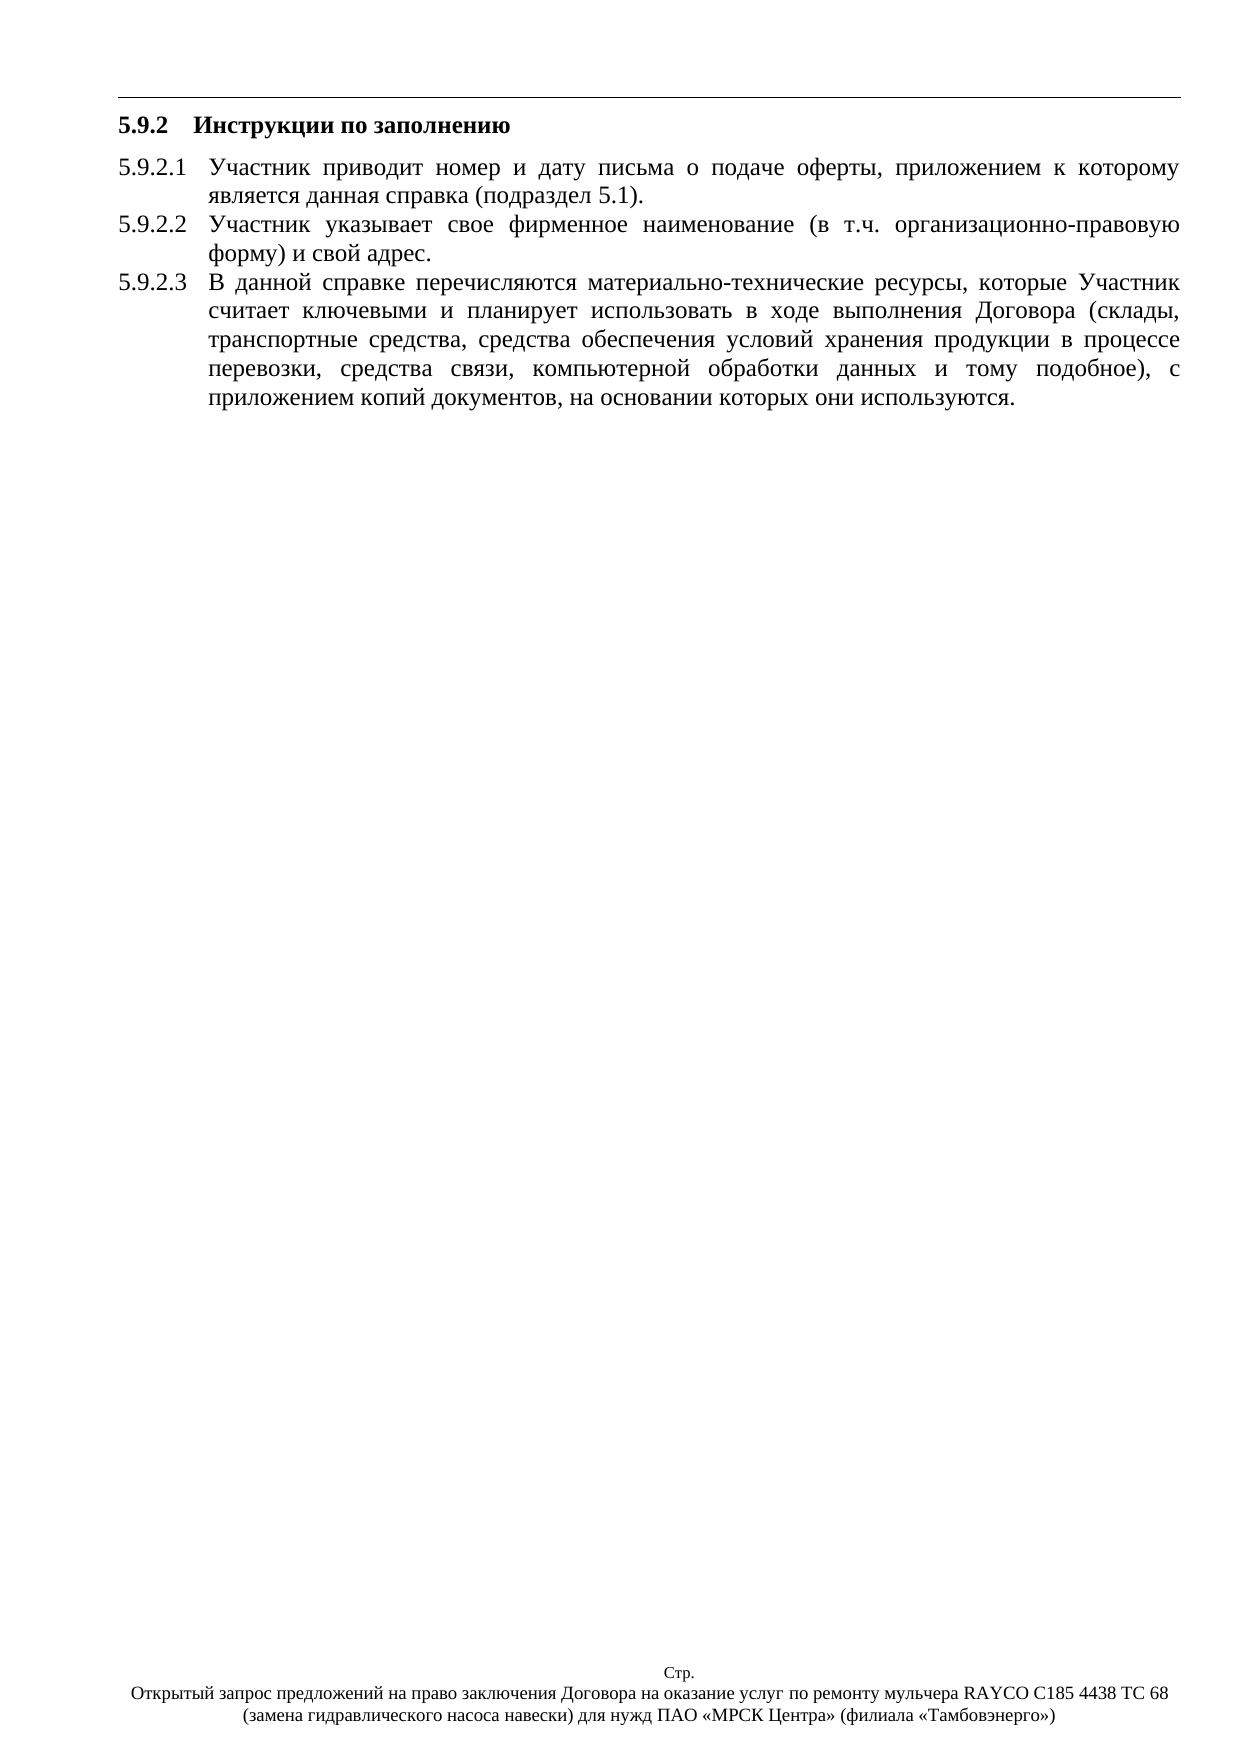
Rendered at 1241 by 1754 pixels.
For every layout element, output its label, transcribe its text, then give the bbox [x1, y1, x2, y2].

list В данной справке перечисляются материально-технические ресурсы, которые Участник считает ключевыми и планирует использовать в ходе выполнения Договора (склады, транспортные средства, средства обеспечения условий хранения продукции в процессе перевозки, средства связи, компьютерной обработки данных и тому подобное), с приложением копий документов, на основании которых они используются. [118, 267, 1181, 411]
subtitle Инструкции по заполнению [118, 111, 1181, 139]
list Участник приводит номер и дату письма о подаче оферты, приложением к которому является данная справка (подраздел 5.1). [118, 152, 1181, 209]
list Участник указывает свое фирменное наименование (в т.ч. организационно-правовую форму) и свой адрес. [118, 209, 1181, 267]
